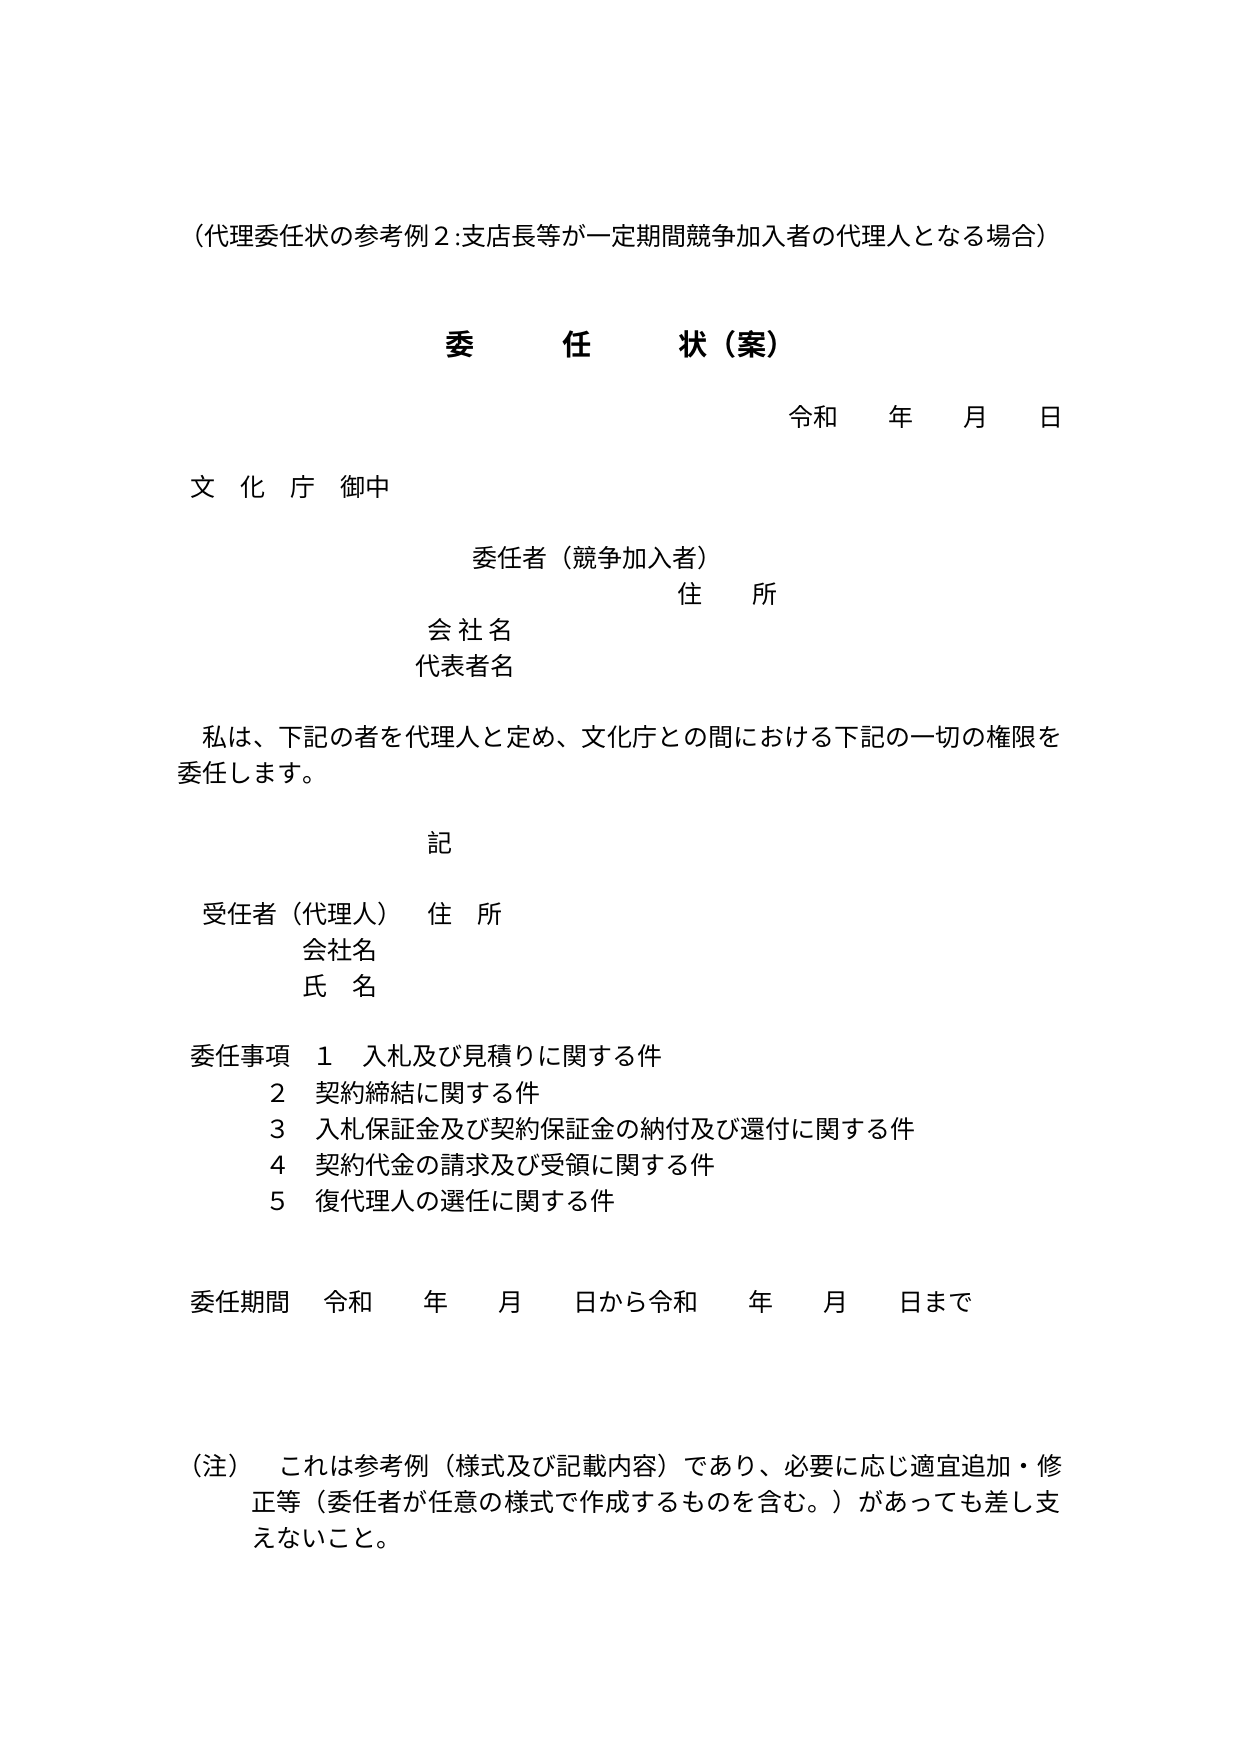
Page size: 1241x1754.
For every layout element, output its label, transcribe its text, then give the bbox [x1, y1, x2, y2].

text 会 社 名 [177, 611, 1063, 647]
text 記 [177, 824, 1063, 860]
text 委 任 状（案） [177, 321, 1063, 363]
text 受任者（代理人） 住 所 [177, 894, 1063, 930]
text 会社名 [177, 930, 1063, 967]
text 私は、下記の者を代理人と定め、文化庁との間における下記の一切の権限を委任します。 [177, 717, 1063, 790]
text ３ 入札保証金及び契約保証金の納付及び還付に関する件 [177, 1109, 1063, 1146]
text （代理委任状の参考例２:支店長等が一定期間競争加入者の代理人となる場合） [177, 217, 1063, 253]
text （注） これは参考例（様式及び記載内容）であり、必要に応じ適宜追加・修正等（委任者が任意の様式で作成するものを含む。）があっても差し支えないこと。 [177, 1446, 1063, 1555]
text 委任事項 １ 入札及び見積りに関する件 [177, 1037, 1063, 1073]
text ５ 復代理人の選任に関する件 [177, 1182, 1063, 1218]
text 委任者（競争加入者） [177, 538, 1063, 574]
text 文 化 庁 御中 [177, 468, 1063, 504]
text ２ 契約締結に関する件 [177, 1073, 1063, 1109]
text 氏 名 [177, 967, 1063, 1003]
text 令和 年 月 日 [177, 397, 1063, 434]
text 委任期間 令和 年 月 日から令和 年 月 日まで [177, 1282, 1063, 1318]
text ４ 契約代金の請求及び受領に関する件 [177, 1146, 1063, 1182]
text 代表者名 [177, 647, 1063, 683]
text 住 所 [177, 574, 1063, 611]
